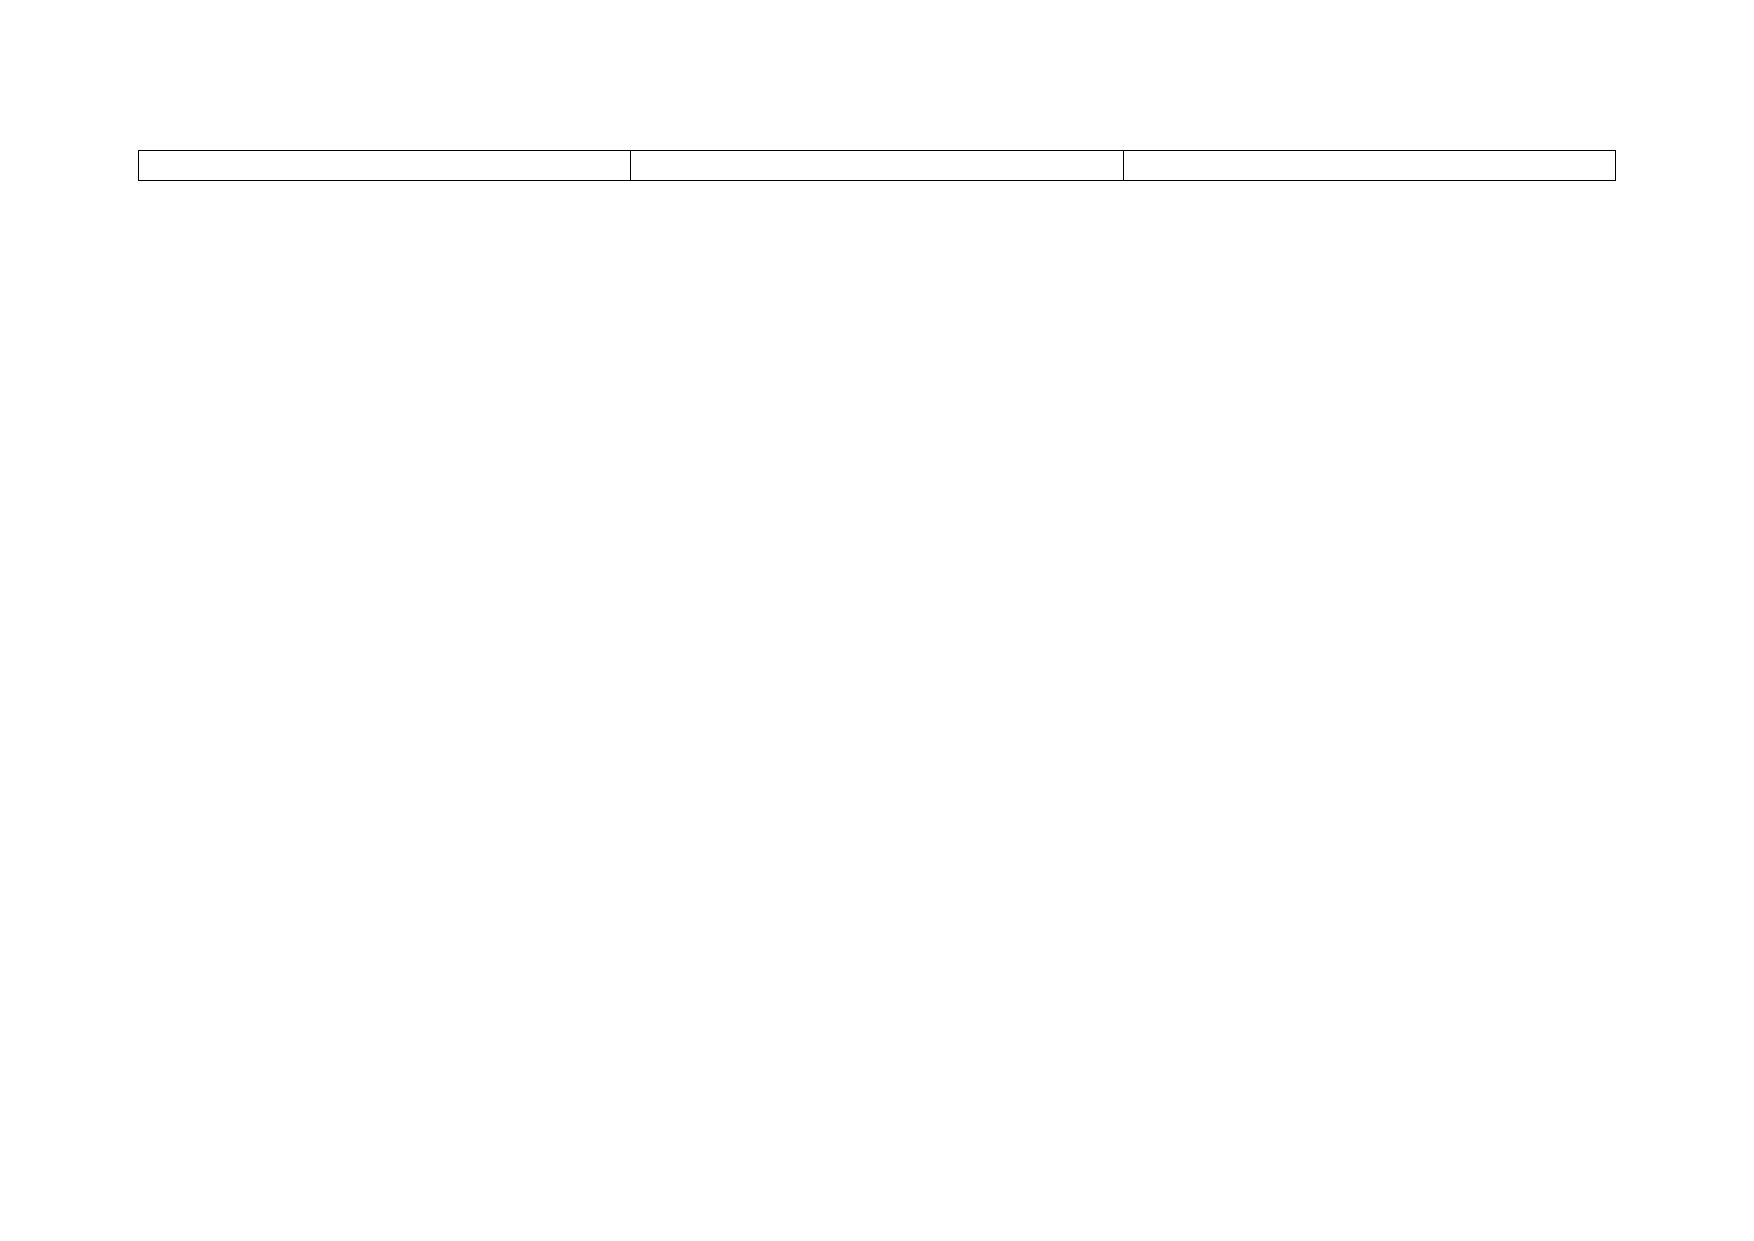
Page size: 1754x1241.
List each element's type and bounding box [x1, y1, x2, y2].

table_cell [1124, 151, 1615, 180]
table_cell [631, 151, 1123, 180]
table_cell [139, 151, 630, 180]
